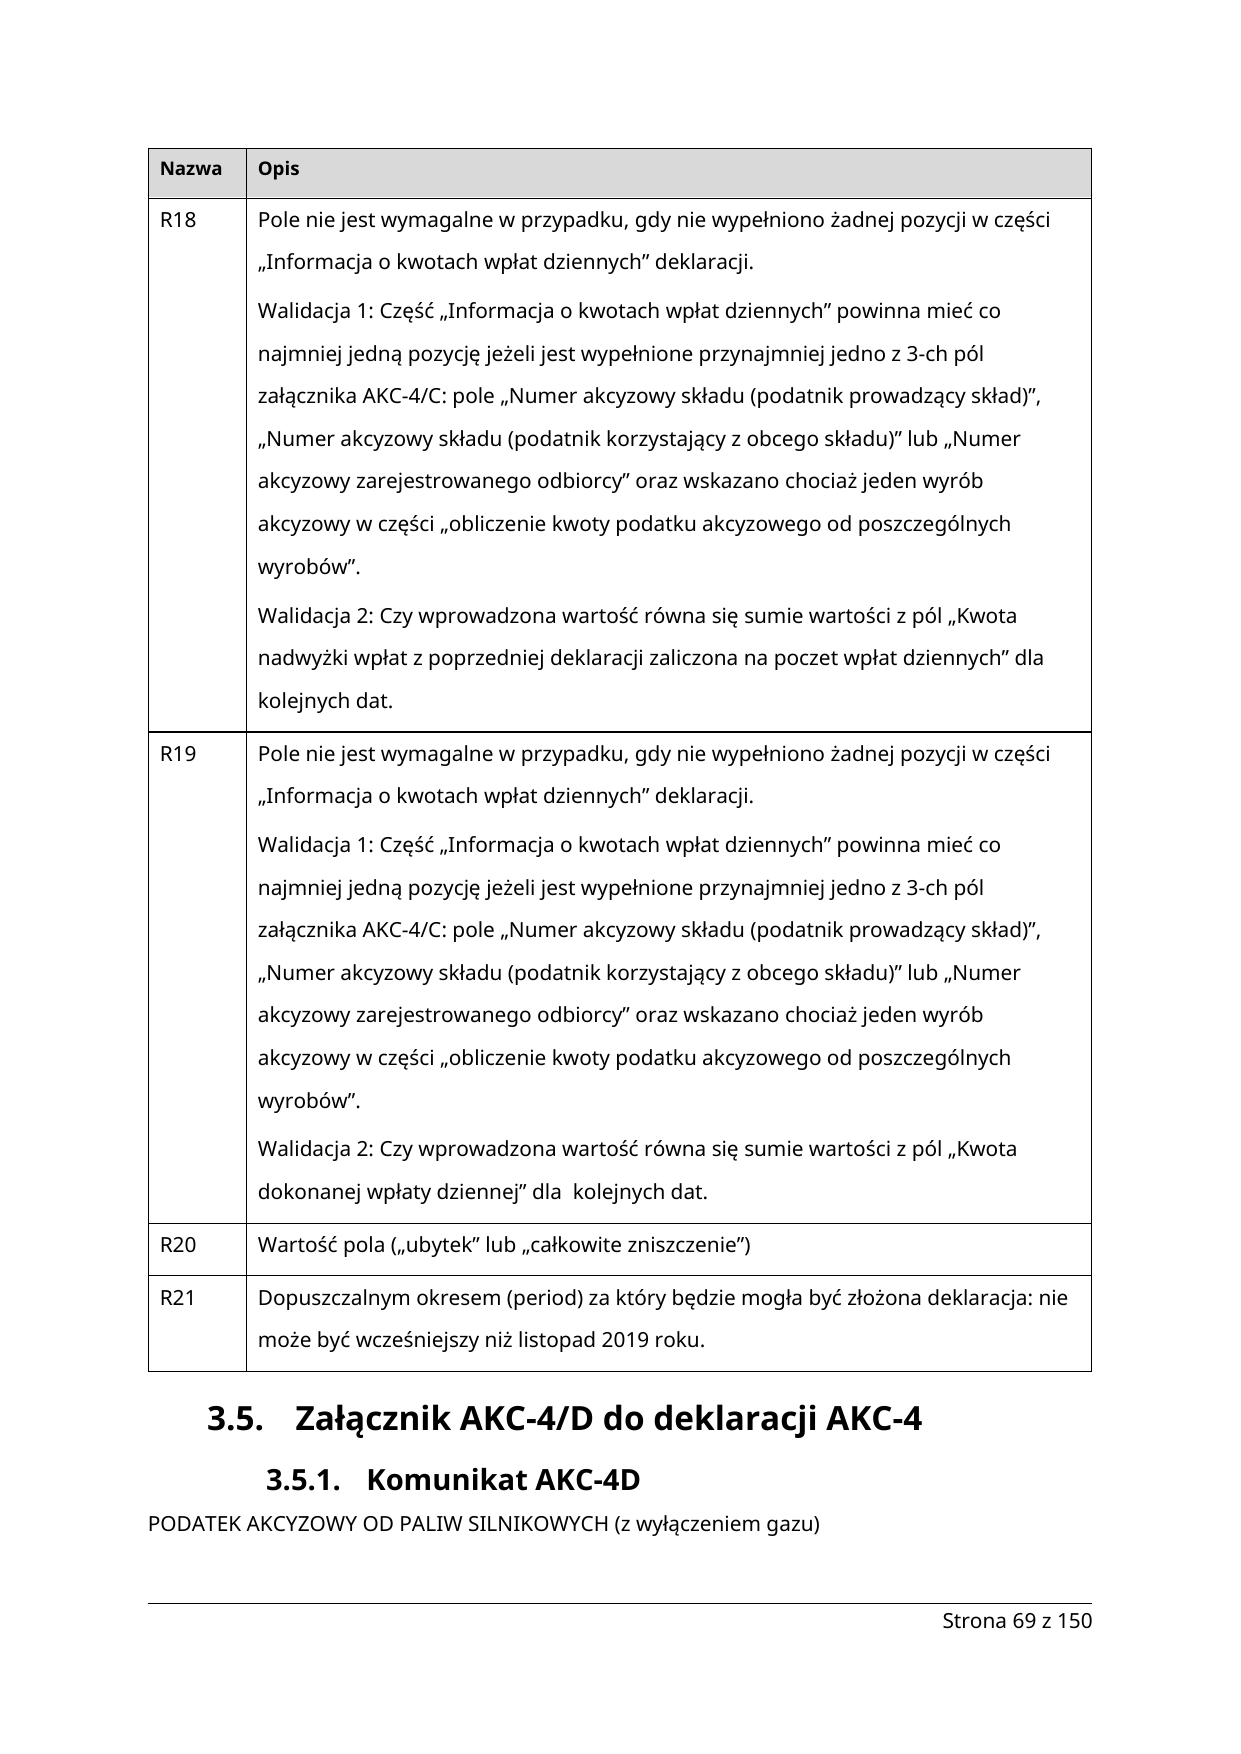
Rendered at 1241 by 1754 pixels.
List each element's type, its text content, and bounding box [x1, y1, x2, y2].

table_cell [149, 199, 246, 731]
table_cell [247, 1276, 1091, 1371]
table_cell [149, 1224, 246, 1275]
subtitle Komunikat AKC-4D [266, 1463, 1092, 1497]
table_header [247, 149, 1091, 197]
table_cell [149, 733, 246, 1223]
subtitle Załącznik AKC-4/D do deklaracji AKC-4 [207, 1397, 1092, 1438]
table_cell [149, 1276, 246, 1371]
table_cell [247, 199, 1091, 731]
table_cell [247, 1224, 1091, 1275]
text PODATEK AKCYZOWY OD PALIW SILNIKOWYCH (z wyłączeniem gazu) [148, 1509, 1092, 1538]
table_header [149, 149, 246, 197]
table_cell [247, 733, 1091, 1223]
